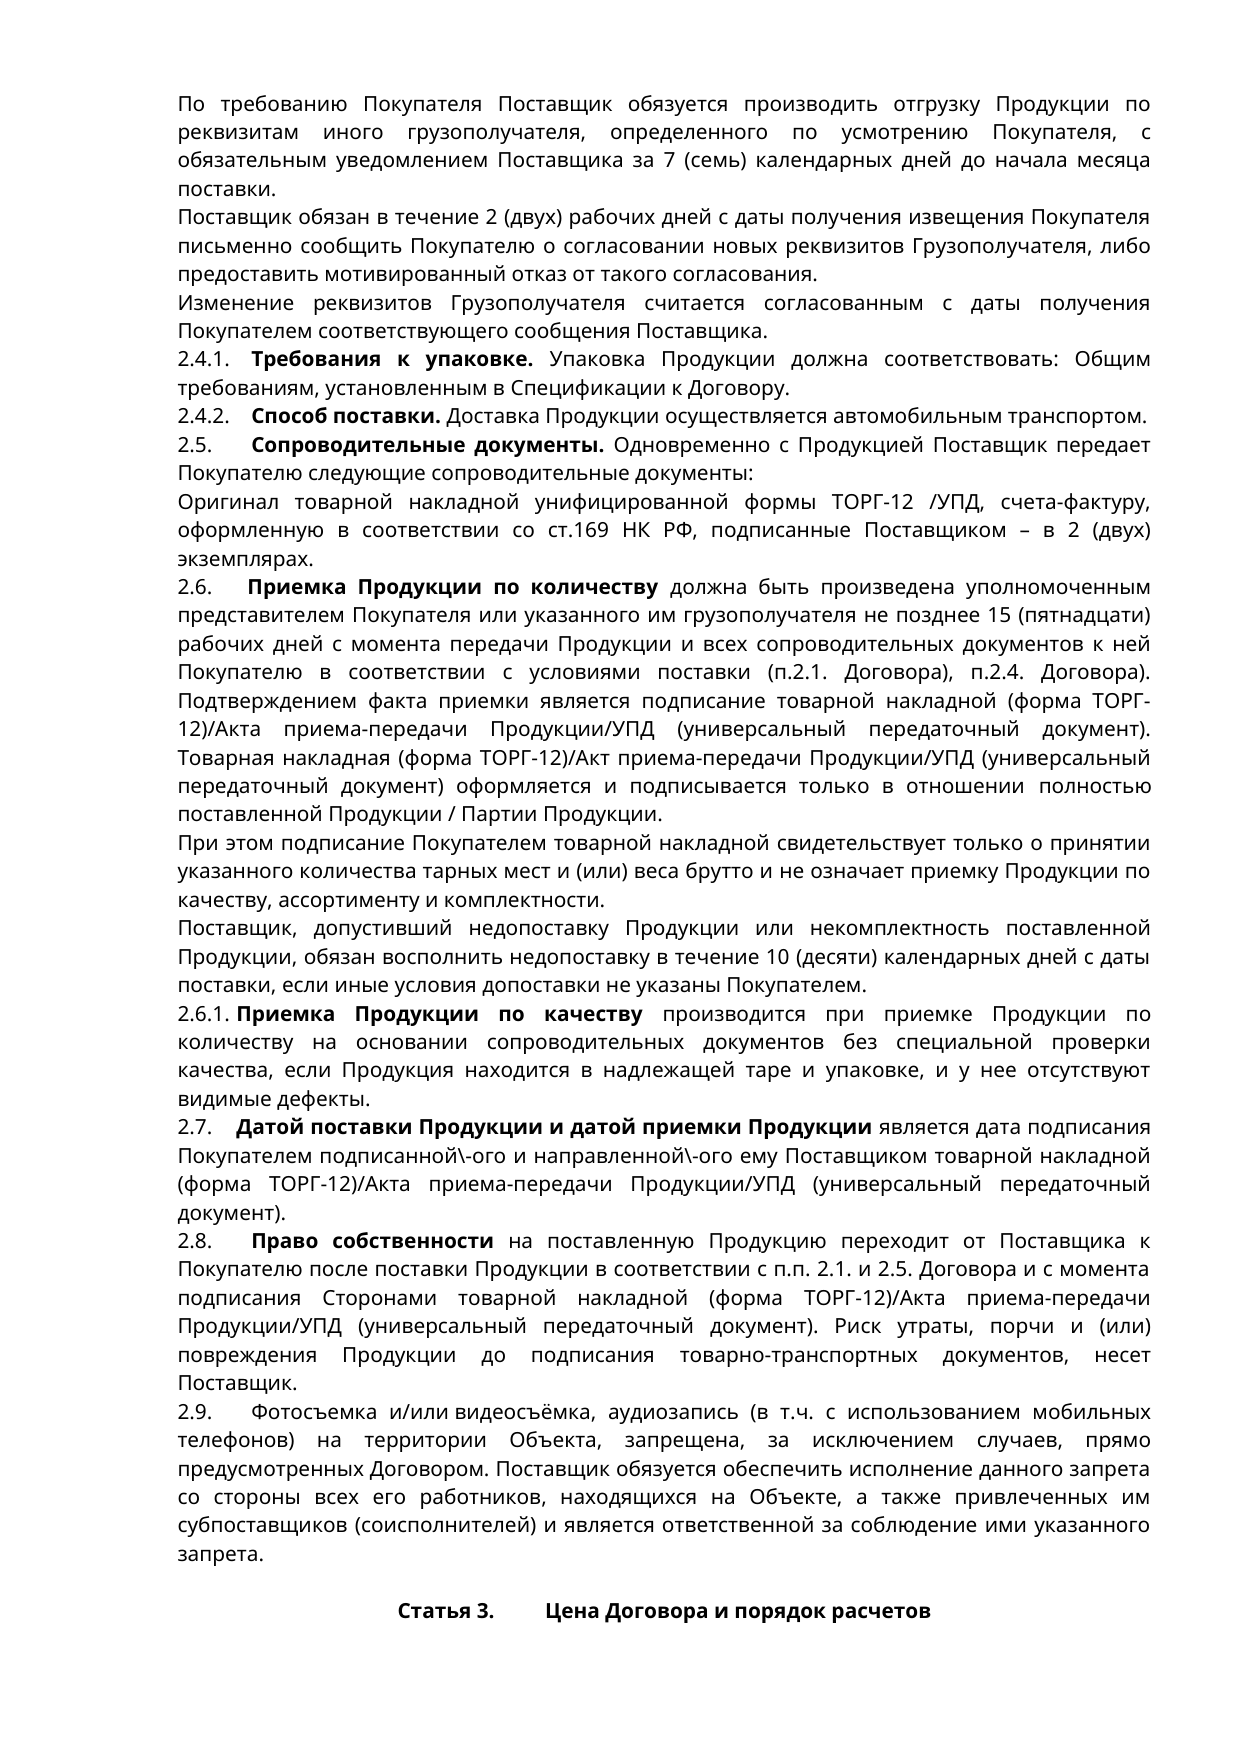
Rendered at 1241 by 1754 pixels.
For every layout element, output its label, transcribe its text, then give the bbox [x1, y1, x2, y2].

text По требованию Покупателя Поставщик обязуется производить отгрузку Продукции по реквизитам иного грузополучателя, определенного по усмотрению Покупателя, с обязательным уведомлением Поставщика за 7 (семь) календарных дней до начала месяца поставки. [177, 89, 1152, 202]
text При этом подписание Покупателем товарной накладной свидетельствует только о принятии указанного количества тарных мест и (или) веса брутто и не означает приемку Продукции по качеству, ассортименту и комплектности. [177, 828, 1152, 913]
list Цена Договора и порядок расчетов [177, 1596, 1152, 1624]
list Сопроводительные документы. Одновременно с Продукцией Поставщик передает Покупателю следующие сопроводительные документы: [177, 430, 1152, 487]
list Право собственности на поставленную Продукцию переходит от Поставщика к Покупателю после поставки Продукции в соответствии с п.п. 2.1. и 2.5. Договора и с момента подписания Сторонами товарной накладной (форма ТОРГ-12)/Акта приема-передачи Продукции/УПД (универсальный передаточный документ). Риск утраты, порчи и (или) повреждения Продукции до подписания товарно-транспортных документов, несет Поставщик. [177, 1226, 1152, 1397]
text Оригинал товарной накладной унифицированной формы ТОРГ-12 /УПД, счета-фактуру, оформленную в соответствии со ст.169 НК РФ, подписанные Поставщиком – в 2 (двух) экземплярах. [177, 487, 1152, 572]
list Приемка Продукции по качеству производится при приемке Продукции по количеству на основании сопроводительных документов без специальной проверки качества, если Продукция находится в надлежащей таре и упаковке, и у нее отсутствуют видимые дефекты. [177, 999, 1152, 1112]
list Датой поставки Продукции и датой приемки Продукции является дата подписания Покупателем подписанной\-ого и направленной\-ого ему Поставщиком товарной накладной (форма ТОРГ-12)/Акта приема-передачи Продукции/УПД (универсальный передаточный документ). [177, 1112, 1152, 1226]
list Требования к упаковке. Упаковка Продукции должна соответствовать: Общим требованиям, установленным в Спецификации к Договору. [177, 344, 1152, 401]
text Поставщик, допустивший недопоставку Продукции или некомплектность поставленной Продукции, обязан восполнить недопоставку в течение 10 (десяти) календарных дней с даты поставки, если иные условия допоставки не указаны Покупателем. [177, 913, 1152, 999]
list Способ поставки. Доставка Продукции осуществляется автомобильным транспортом. [177, 401, 1152, 430]
list Фотосъемка и/или видеосъёмка, аудиозапись (в т.ч. с использованием мобильных телефонов) на территории Объекта, запрещена, за исключением случаев, прямо предусмотренных Договором. Поставщик обязуется обеспечить исполнение данного запрета со стороны всех его работников, находящихся на Объекте, а также привлеченных им субпоставщиков (соисполнителей) и является ответственной за соблюдение ими указанного запрета. [177, 1397, 1152, 1567]
list Приемка Продукции по количеству должна быть произведена уполномоченным представителем Покупателя или указанного им грузополучателя не позднее 15 (пятнадцати) рабочих дней с момента передачи Продукции и всех сопроводительных документов к ней Покупателю в соответствии с условиями поставки (п.2.1. Договора), п.2.4. Договора). Подтверждением факта приемки является подписание товарной накладной (форма ТОРГ-12)/Акта приема-передачи Продукции/УПД (универсальный передаточный документ). Товарная накладная (форма ТОРГ-12)/Акт приема-передачи Продукции/УПД (универсальный передаточный документ) оформляется и подписывается только в отношении полностью поставленной Продукции / Партии Продукции. [177, 572, 1152, 828]
text Изменение реквизитов Грузополучателя считается согласованным с даты получения Покупателем соответствующего сообщения Поставщика. [177, 288, 1152, 344]
text Поставщик обязан в течение 2 (двух) рабочих дней с даты получения извещения Покупателя письменно сообщить Покупателю о согласовании новых реквизитов Грузополучателя, либо предоставить мотивированный отказ от такого согласования. [177, 202, 1152, 288]
